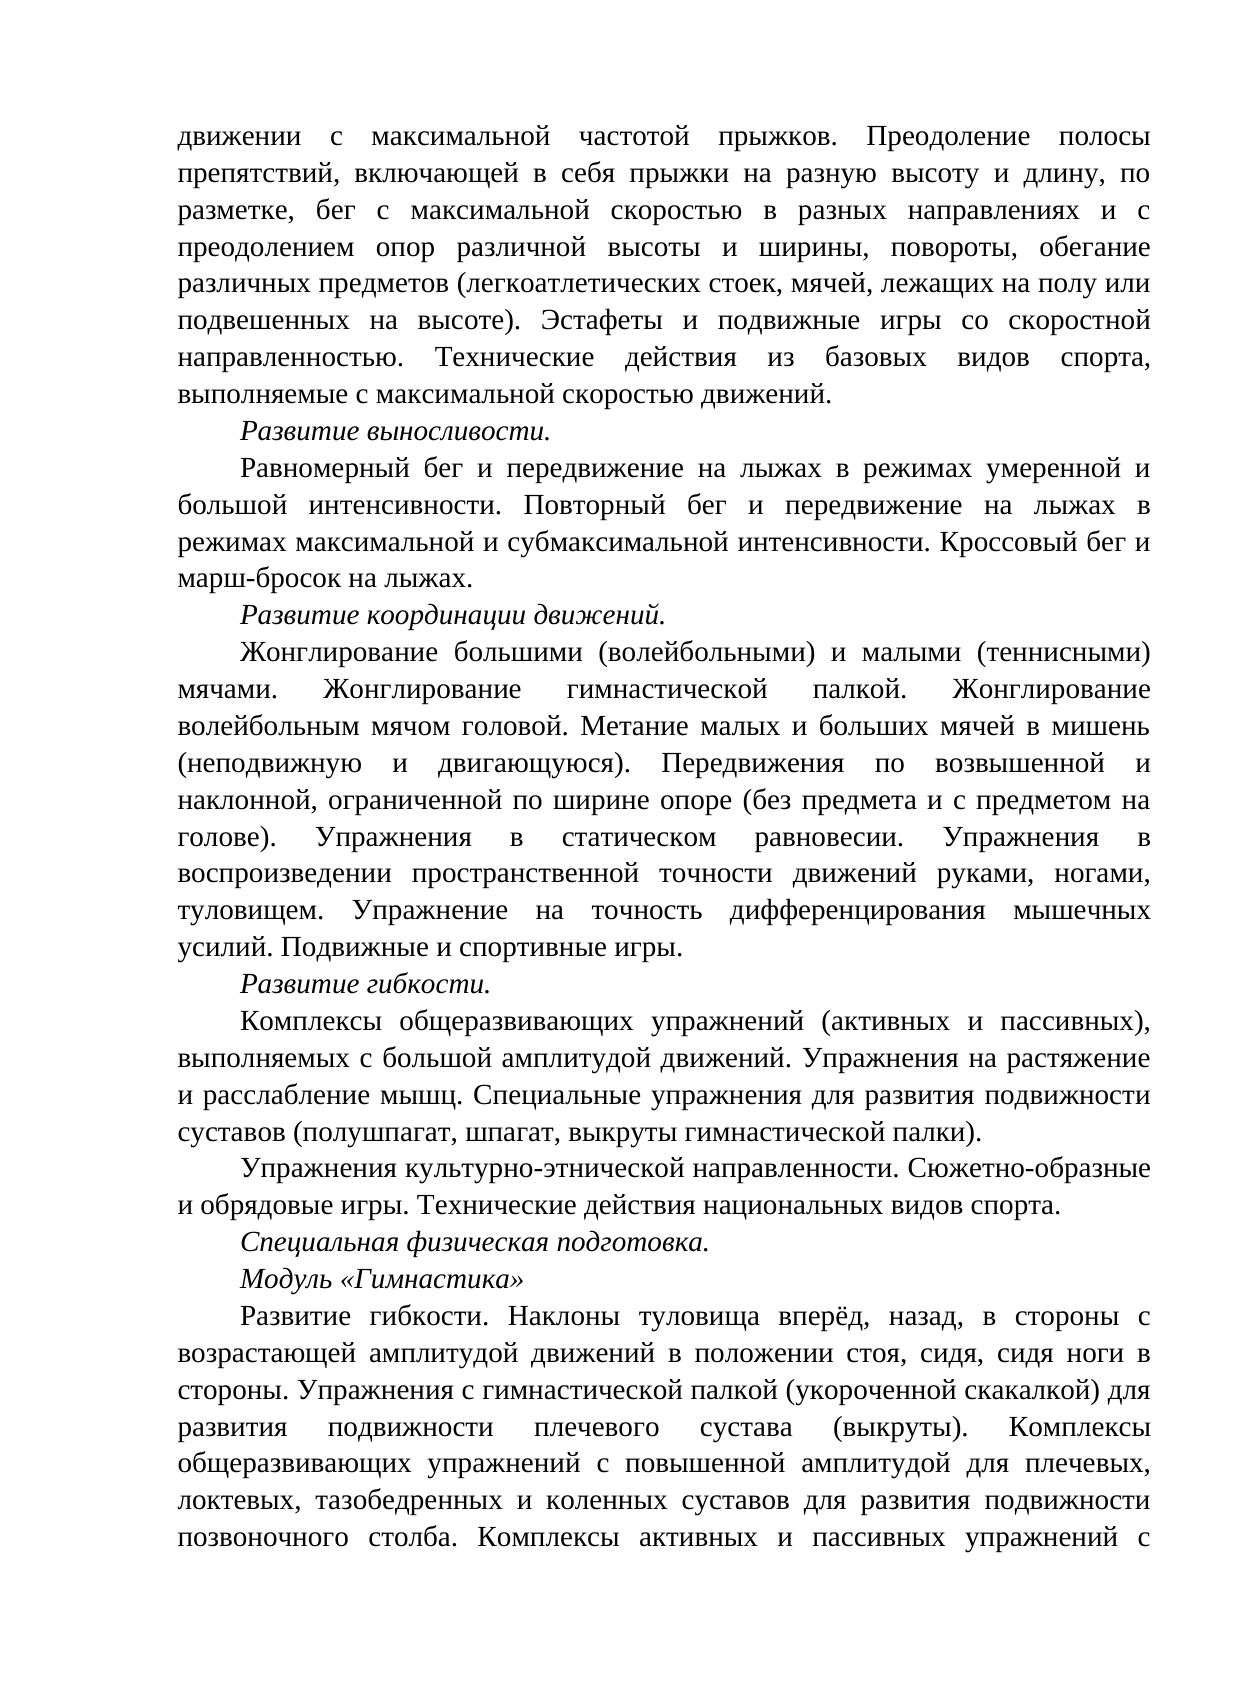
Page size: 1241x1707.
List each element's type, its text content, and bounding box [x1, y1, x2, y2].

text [177, 118, 1152, 410]
text Упражнения культурно-этнической направленности. Сюжетно-образные и обрядовые игры. Технические действия национальных видов спорта. [177, 1151, 1152, 1221]
text Развитие выносливости. [177, 413, 1152, 447]
text Равномерный бег и передвижение на лыжах в режимах умеренной и большой интенсивности. Повторный бег и передвижение на лыжах в режимах максимальной и субмаксимальной интенсивности. Кроссовый бег и марш-бросок на лыжах. [177, 450, 1152, 594]
text Комплексы общеразвивающих упражнений (активных и пассивных), выполняемых с большой амплитудой движений. Упражнения на растяжение и расслабление мышц. Специальные упражнения для развития подвижности суставов (полушпагат, шпагат, выкруты гимнастической палки). [177, 1003, 1152, 1147]
text Жонглирование большими (волейбольными) и малыми (теннисными) мячами. Жонглирование гимнастической палкой. Жонглирование волейбольным мячом головой. Метание малых и больших мячей в мишень (неподвижную и двигающуюся). Передвижения по возвышенной и наклонной, ограниченной по ширине опоре (без предмета и с предметом на голове). Упражнения в статическом равновесии. Упражнения в воспроизведении пространственной точности движений руками, ногами, туловищем. Упражнение на точность дифференцирования мышечных усилий. Подвижные и спортивные игры. [177, 634, 1152, 963]
text Развитие гибкости. [177, 966, 1152, 1000]
text Модуль «Гимнастика» [177, 1261, 1152, 1295]
text Развитие координации движений. [177, 597, 1152, 631]
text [177, 1298, 1152, 1553]
text Специальная физическая подготовка. [177, 1224, 1152, 1258]
